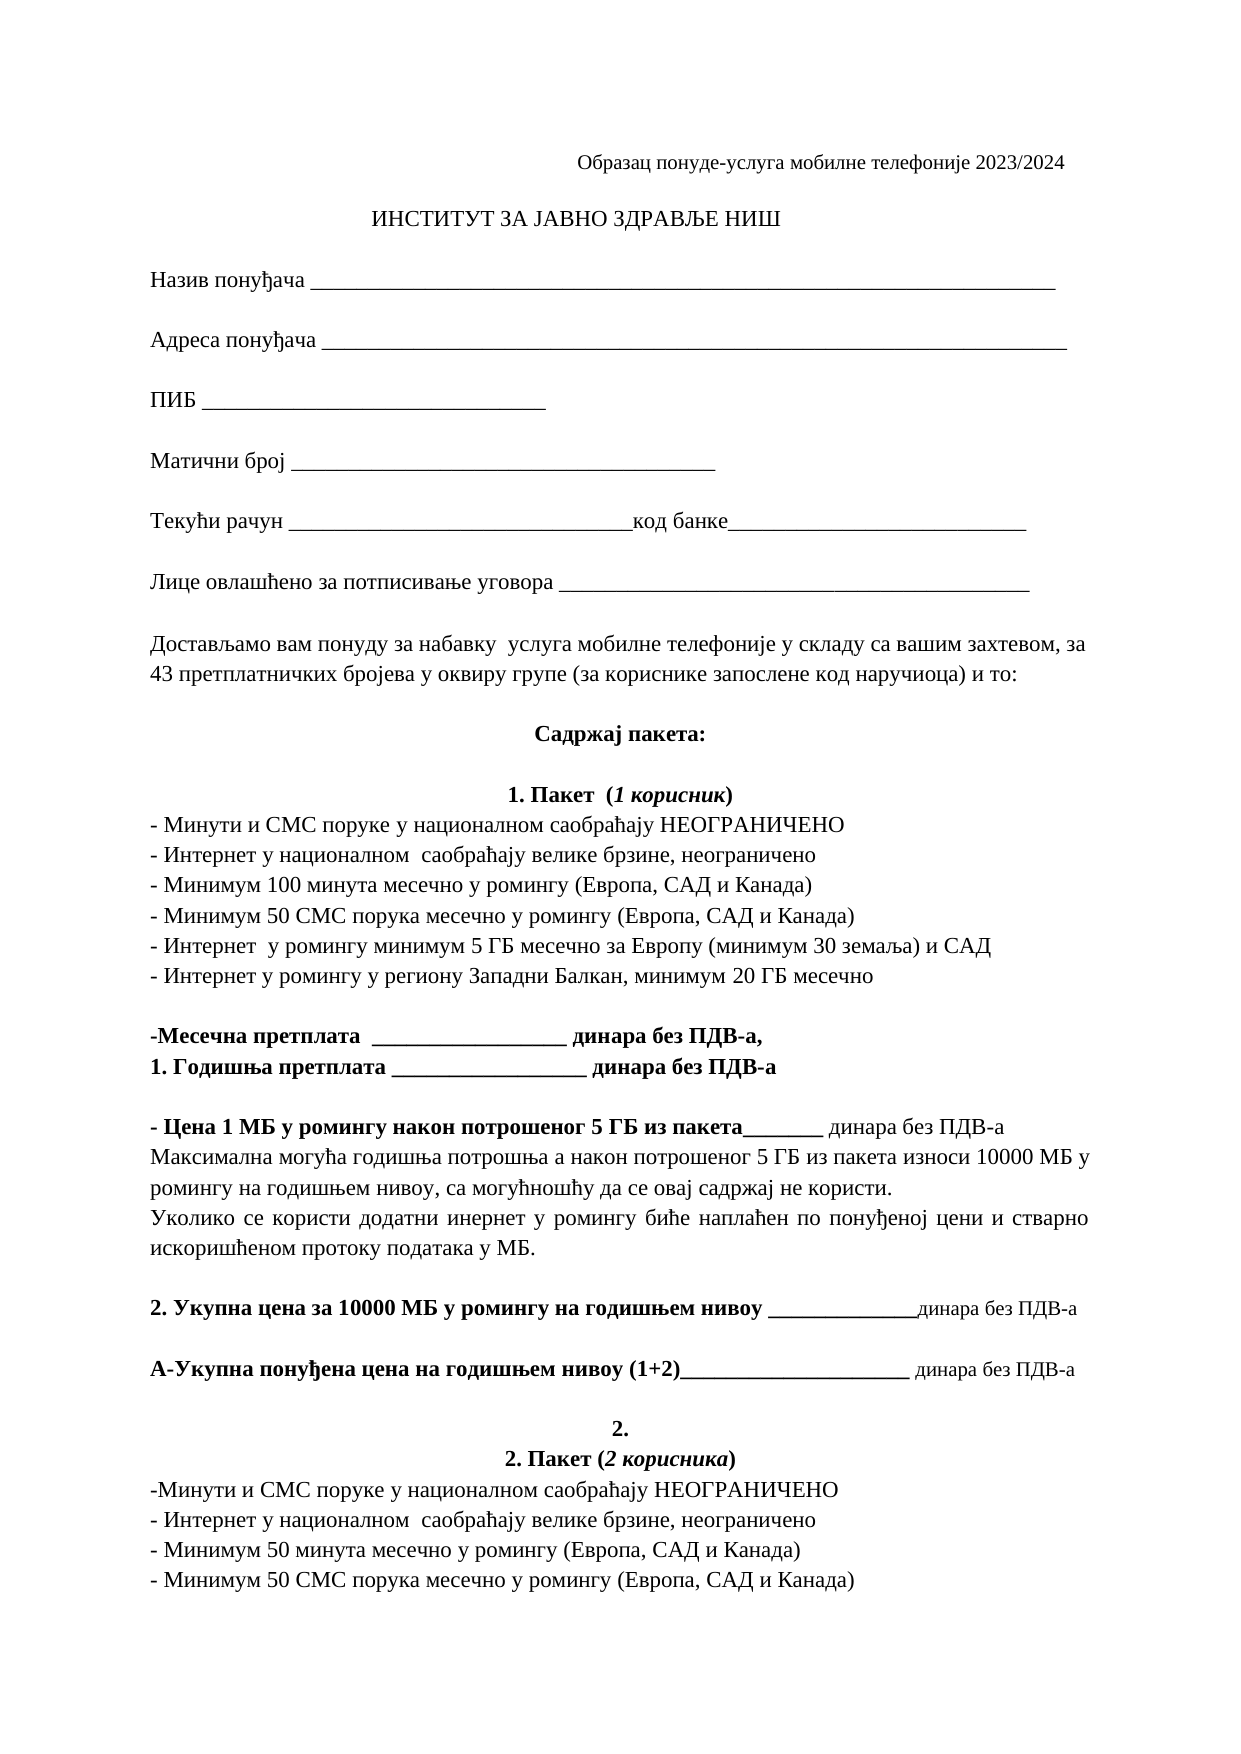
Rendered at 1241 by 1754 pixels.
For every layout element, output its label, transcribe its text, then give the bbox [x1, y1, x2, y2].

text ИНСТИТУТ ЗА ЈАВНО ЗДРАВЉЕ НИШ [297, 205, 1090, 232]
text - Минимум 50 СМС порука месечно у ромингу (Европа, САД и Кaнада) [150, 902, 1090, 928]
text Образац понуде-услуга мобилне телефоније 2023/2024 [150, 150, 1090, 202]
text - Интернет у ромингу у региону Западни Балкан, минимум 20 ГБ месечно [150, 962, 1090, 988]
text -Месечна претплата _________________ динара без ПДВ-а, [150, 1022, 1090, 1049]
text 2. Укупна цена за 10000 МБ у ромингу на годишњем нивоу _____________динара без ПДВ-а [150, 1294, 1090, 1321]
text Уколико се користи додатни инернет у ромингу биће наплаћен по понуђеној цени и стварно искоришћеном протоку података у МБ. [150, 1204, 1090, 1260]
text - Минимум 100 минута месечно у ромингу (Европа, САД и Кaнада) [150, 871, 1090, 898]
text 1. Пакет (1 корисник) [150, 781, 1090, 807]
text А-Укупна понуђена цена на годишњем нивоу (1+2)____________________ динара без ПДВ-а [150, 1355, 1090, 1381]
text Садржај пакета: [150, 720, 1090, 747]
text Матични број _____________________________________ [150, 447, 1090, 473]
text Текући рачун ______________________________код банке__________________________ [150, 507, 1090, 534]
text - Минути и СМС поруке у националном саобраћају НЕОГРАНИЧЕНО [150, 811, 1090, 837]
text - Интернет у националном саобраћају велике брзине, неограничено [150, 841, 1090, 868]
text Назив понуђача _________________________________________________________________ [150, 266, 1090, 292]
text Лице овлашћено за потписивање уговора _________________________________________ [150, 568, 1090, 594]
text - Интернет у ромингу минимум 5 ГБ месечно за Европу (минимум 30 земаља) и САД [150, 932, 1090, 958]
text 2. Пакет (2 корисникa) [150, 1445, 1090, 1472]
text - Интернет у националном саобраћају велике брзине, неограничено [150, 1506, 1090, 1532]
text -Минути и СМС поруке у националном саобраћају НЕОГРАНИЧЕНО [150, 1476, 1090, 1502]
text - Минимум 50 минута месечно у ромингу (Европа, САД и Кaнада) [150, 1536, 1090, 1562]
text - Цена 1 МБ у ромингу након потрошеног 5 ГБ из пакета_______ динара без ПДВ-а [150, 1113, 1090, 1139]
text Адреса понуђача _________________________________________________________________ [150, 326, 1090, 352]
text 2. [150, 1415, 1090, 1442]
text ПИБ ______________________________ [150, 386, 1090, 413]
text - Минимум 50 СМС порука месечно у ромингу (Европа, САД и Кaнада) [150, 1566, 1090, 1593]
text 1. Годишња претплата _________________ динара без ПДВ-а [150, 1053, 1090, 1079]
text Достављамо вам понуду за набавку услуга мобилне телефоније у складу са вашим захтевом, за 43 претплатничких бројева у оквиру групе (за кориснике запослене код наручиоца) и то: [150, 630, 1090, 686]
text Максимална могућа годишња потрошња а након потрошеног 5 ГБ из пакета износи 10000 МБ у ромингу на годишњем нивоу, са могућношћу да се овај садржај не користи. [150, 1143, 1090, 1200]
